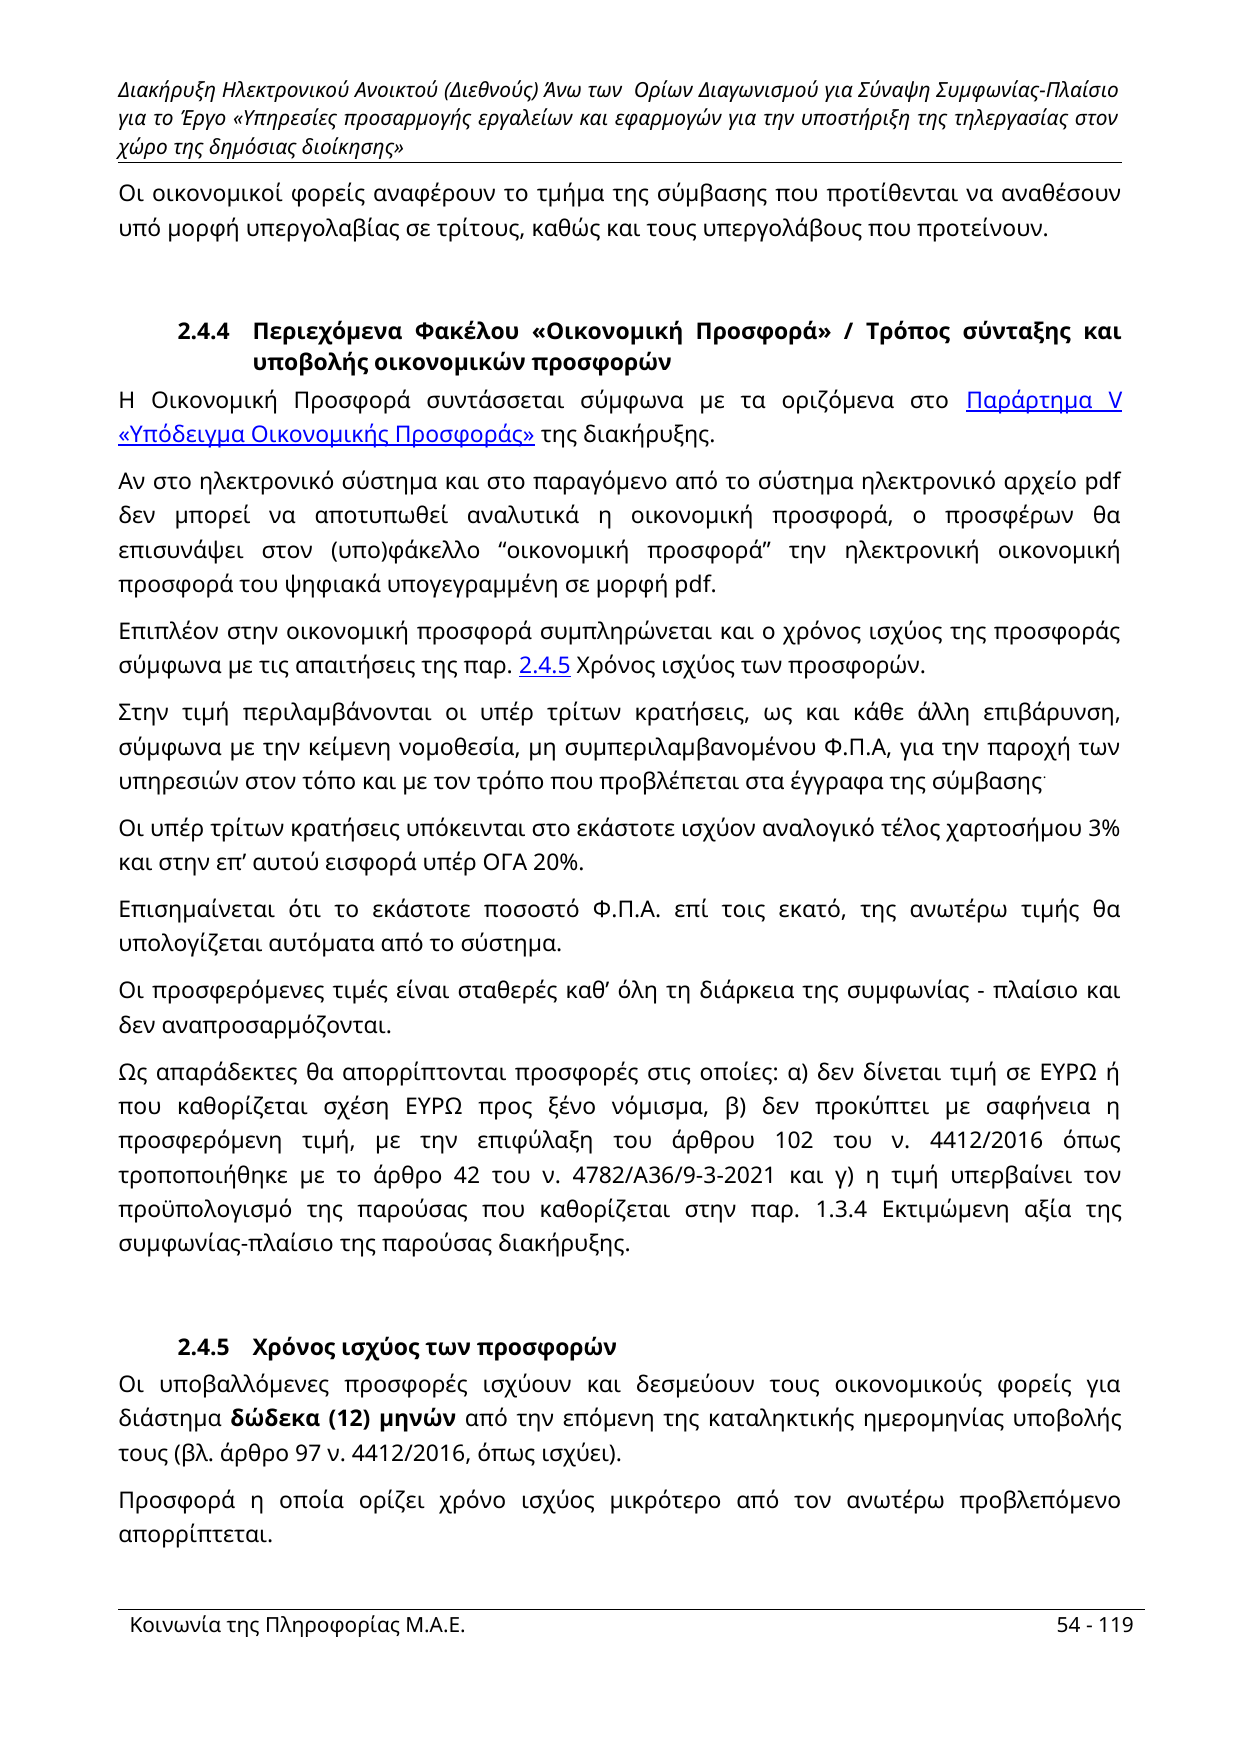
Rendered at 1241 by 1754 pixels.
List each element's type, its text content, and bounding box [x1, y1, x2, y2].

text Η Οικονομική Προσφορά συντάσσεται σύμφωνα με τα οριζόμενα στο Παράρτημα V «Υπόδειγμα Οικονομικής Προσφοράς» της διακήρυξης. [118, 383, 1122, 449]
text Επισημαίνεται ότι το εκάστοτε ποσοστό Φ.Π.Α. επί τοις εκατό, της ανωτέρω τιμής θα υπολογίζεται αυτόματα από το σύστημα. [118, 893, 1122, 958]
text Στην τιμή περιλαμβάνονται οι υπέρ τρίτων κρατήσεις, ως και κάθε άλλη επιβάρυνση, σύμφωνα με την κείμενη νομοθεσία, μη συμπεριλαμβανομένου Φ.Π.Α, για την παροχή των υπηρεσιών στον τόπο και με τον τρόπο που προβλέπεται στα έγγραφα της σύμβασης. [118, 696, 1122, 796]
subtitle Χρόνος ισχύος των προσφορών [177, 1330, 1122, 1362]
text Οι υποβαλλόμενες προσφορές ισχύουν και δεσμεύουν τους οικονομικούς φορείς για διάστημα δώδεκα (12) μηνών από την επόμενη της καταληκτικής ημερομηνίας υποβολής τους (βλ. άρθρο 97 ν. 4412/2016, όπως ισχύει). [118, 1368, 1122, 1468]
text Οι προσφερόμενες τιμές είναι σταθερές καθ’ όλη τη διάρκεια της συμφωνίας - πλαίσιο και δεν αναπροσαρμόζονται. [118, 974, 1122, 1040]
text Επιπλέον στην οικονομική προσφορά συμπληρώνεται και ο χρόνος ισχύος της προσφοράς σύμφωνα με τις απαιτήσεις της παρ. ‎2.4.5 Χρόνος ισχύος των προσφορών. [118, 615, 1122, 680]
text Οι οικονομικοί φορείς αναφέρουν το τμήμα της σύμβασης που προτίθενται να αναθέσουν υπό μορφή υπεργολαβίας σε τρίτους, καθώς και τους υπεργολάβους που προτείνουν. [118, 177, 1122, 243]
text Οι υπέρ τρίτων κρατήσεις υπόκεινται στο εκάστοτε ισχύον αναλογικό τέλος χαρτοσήμου 3% και στην επ’ αυτού εισφορά υπέρ ΟΓΑ 20%. [118, 812, 1122, 877]
text Αν στο ηλεκτρονικό σύστημα και στο παραγόμενο από το σύστημα ηλεκτρονικό αρχείο pdf δεν μπορεί να αποτυπωθεί αναλυτικά η οικονομική προσφορά, ο προσφέρων θα επισυνάψει στον (υπο)φάκελλο “οικονομική προσφορά” την ηλεκτρονική οικονομική προσφορά του ψηφιακά υπογεγραμμένη σε μορφή pdf. [118, 465, 1122, 599]
subtitle Περιεχόμενα Φακέλου «Οικονομική Προσφορά» / Τρόπος σύνταξης και υποβολής οικονομικών προσφορών [177, 315, 1122, 377]
text Ως απαράδεκτες θα απορρίπτονται προσφορές στις οποίες: α) δεν δίνεται τιμή σε ΕΥΡΩ ή που καθορίζεται σχέση ΕΥΡΩ προς ξένο νόμισμα, β) δεν προκύπτει με σαφήνεια η προσφερόμενη τιμή, με την επιφύλαξη του άρθρου 102 του ν. 4412/2016 όπως τροποποιήθηκε με το άρθρο 42 του ν. 4782/Α36/9-3-2021 και γ) η τιμή υπερβαίνει τον προϋπολογισμό της παρούσας που καθορίζεται στην παρ. ‎1.3.4 Εκτιμώμενη αξία της συμφωνίας-πλαίσιο της παρούσας διακήρυξης. [118, 1055, 1122, 1258]
text Προσφορά η οποία ορίζει χρόνο ισχύος μικρότερο από τον ανωτέρω προβλεπόμενο απορρίπτεται. [118, 1483, 1122, 1549]
